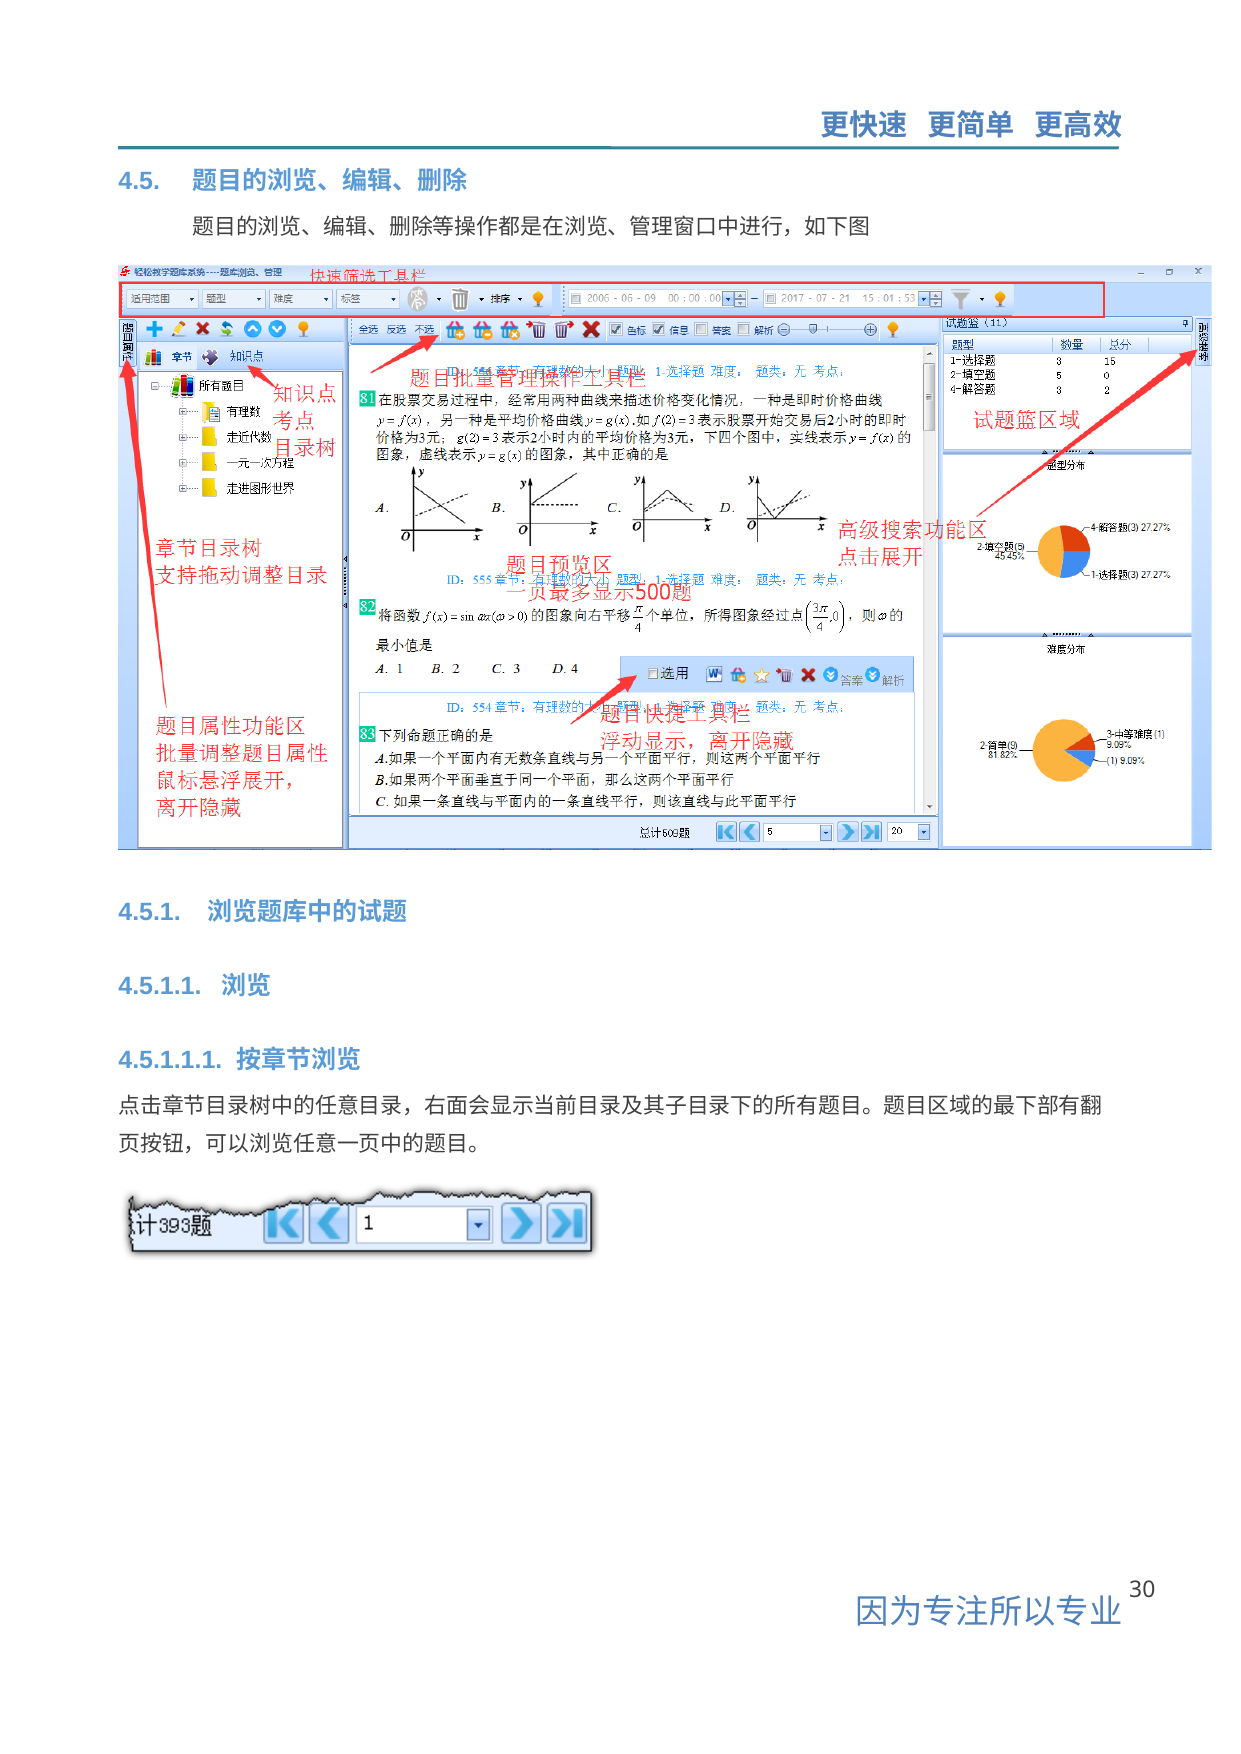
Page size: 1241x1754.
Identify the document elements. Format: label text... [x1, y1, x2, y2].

text 题目的浏览、编辑、删除等操作都是在浏览、管理窗口中进行，如下图 [192, 209, 1122, 241]
picture [118, 1182, 600, 1260]
subtitle 浏览题库中的试题 [118, 892, 1122, 928]
picture [118, 265, 1212, 850]
subtitle 题目的浏览、编辑、删除 [118, 160, 1122, 196]
subtitle 按章节浏览 [118, 1039, 1122, 1076]
subtitle 浏览 [118, 966, 1122, 1002]
text 点击章节目录树中的任意目录，右面会显示当前目录及其子目录下的所有题目。题目区域的最下部有翻页按钮，可以浏览任意一页中的题目。 [118, 1088, 1122, 1158]
